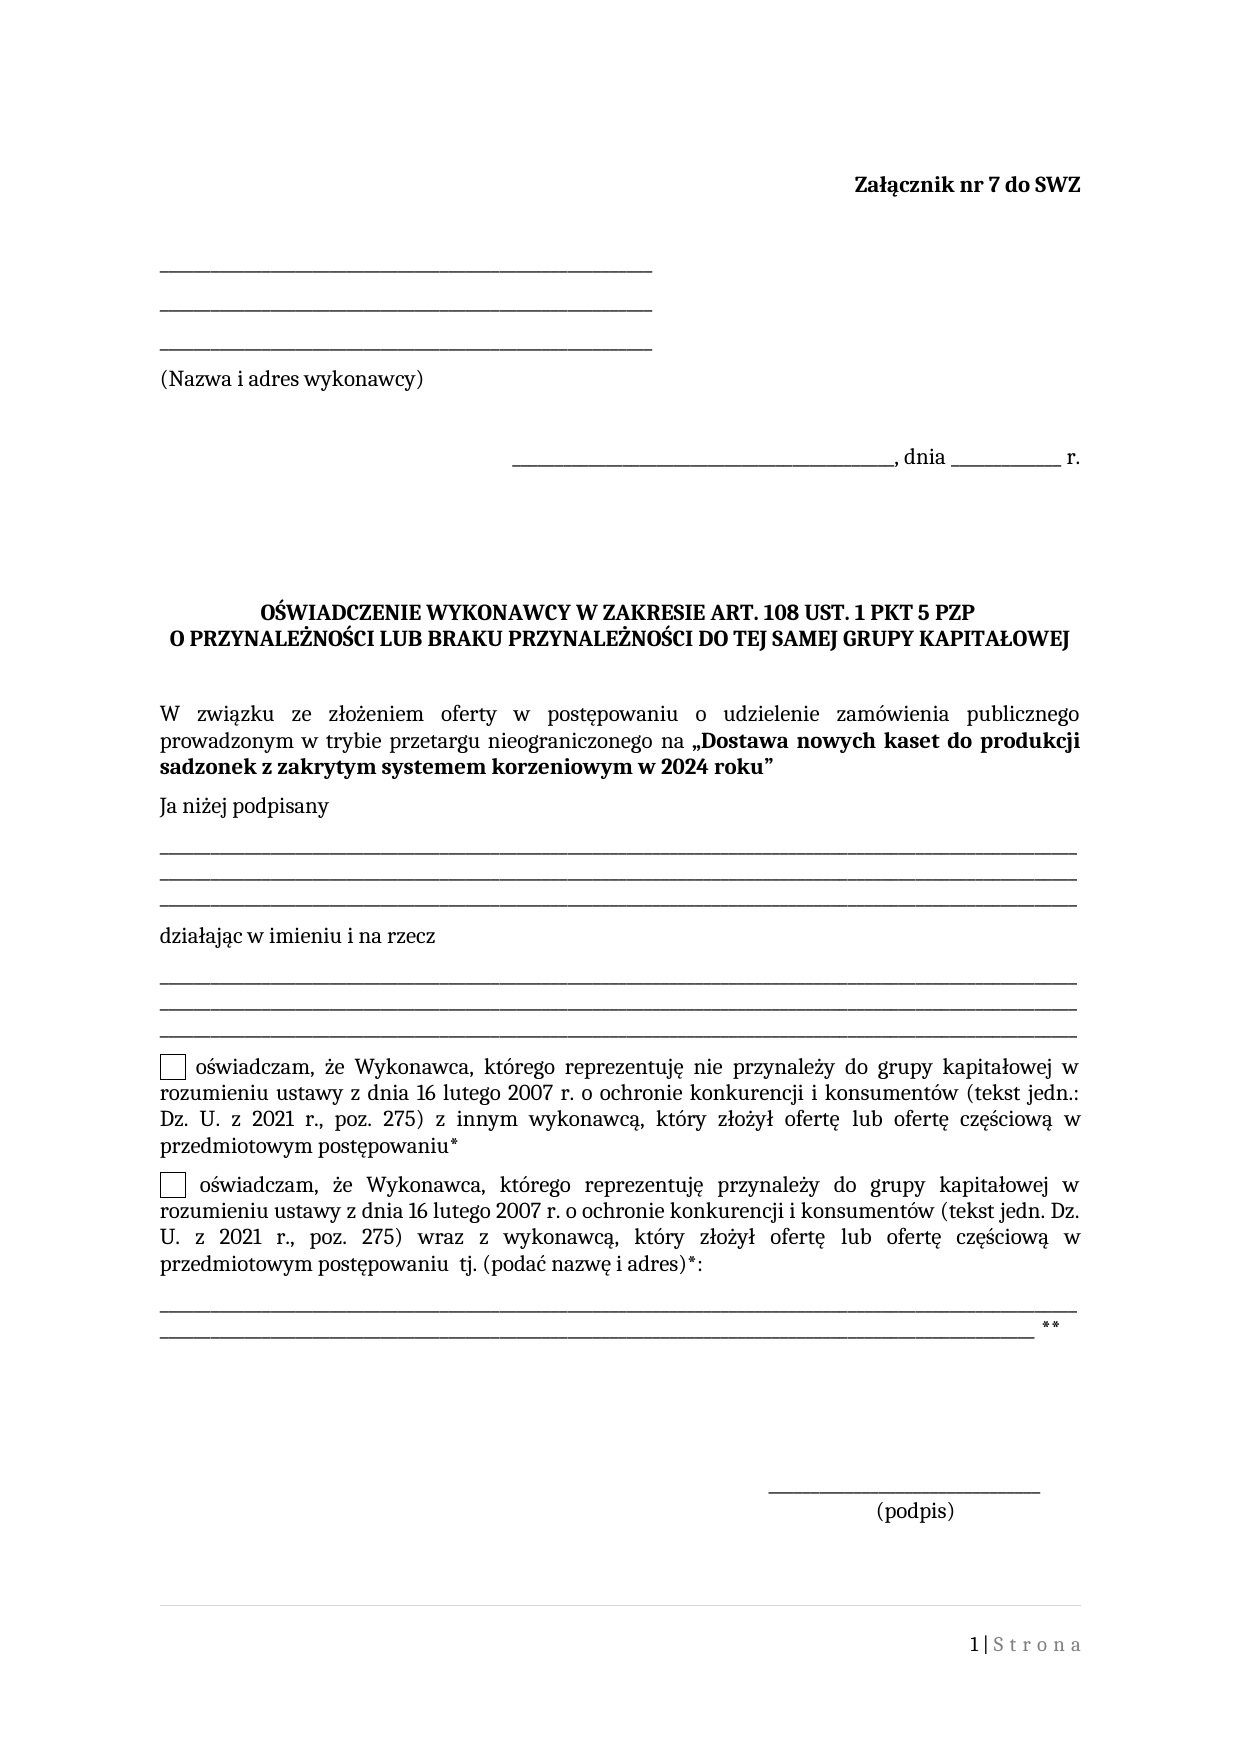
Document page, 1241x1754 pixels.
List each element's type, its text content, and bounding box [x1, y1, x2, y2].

text Załącznik nr 7 do SWZ [159, 172, 1081, 198]
text _____________________________________________, dnia _____________ r. [159, 444, 1081, 470]
text OŚWIADCZENIE WYKONAWCY W ZAKRESIE ART. 108 UST. 1 PKT 5 PZP O PRZYNALEŻNOŚCI LUB BRAKU PRZYNALEŻNOŚCI DO TEJ SAMEJ GRUPY KAPITAŁOWEJ [159, 599, 1081, 652]
text __________________________________________________________ [159, 250, 1081, 276]
text ________________________________ (podpis) [750, 1471, 1081, 1524]
text __________________________________________________________ [159, 327, 1081, 354]
text ____________________________________________________________________________________________________________________________________________________________________________________________________________________________________________________________________________________________________________________________________ [159, 962, 1081, 1041]
text (Nazwa i adres wykonawcy) [159, 366, 1081, 393]
text oświadczam, że Wykonawca, którego reprezentuję nie przynależy do grupy kapitałowej w rozumieniu ustawy z dnia 16 lutego 2007 r. o ochronie konkurencji i konsumentów (tekst jedn.: Dz. U. z 2021 r., poz. 275) z innym wykonawcą, który złożył ofertę lub ofertę częściową w przedmiotowym postępowaniu* [159, 1053, 1081, 1159]
text działając w imieniu i na rzecz [159, 923, 1081, 949]
text Ja niżej podpisany [159, 793, 1081, 819]
text __________________________________________________________ [159, 288, 1081, 315]
text W związku ze złożeniem oferty w postępowaniu o udzielenie zamówienia publicznego prowadzonym w trybie przetargu nieograniczonego na „Dostawa nowych kaset do produkcji sadzonek z zakrytym systemem korzeniowym w 2024 roku” [159, 701, 1081, 780]
text ____________________________________________________________________________________________________________________________________________________________________________________________________________________________________________________________________________________________________________________________________ [159, 831, 1081, 911]
text ___________________________________________________________________________________________________________________________________________________________________________________________________________________ ** [159, 1289, 1081, 1342]
text oświadczam, że Wykonawca, którego reprezentuję przynależy do grupy kapitałowej w rozumieniu ustawy z dnia 16 lutego 2007 r. o ochronie konkurencji i konsumentów (tekst jedn. Dz. U. z 2021 r., poz. 275) wraz z wykonawcą, który złożył ofertę lub ofertę częściową w przedmiotowym postępowaniu tj. (podać nazwę i adres)*: [159, 1171, 1081, 1277]
